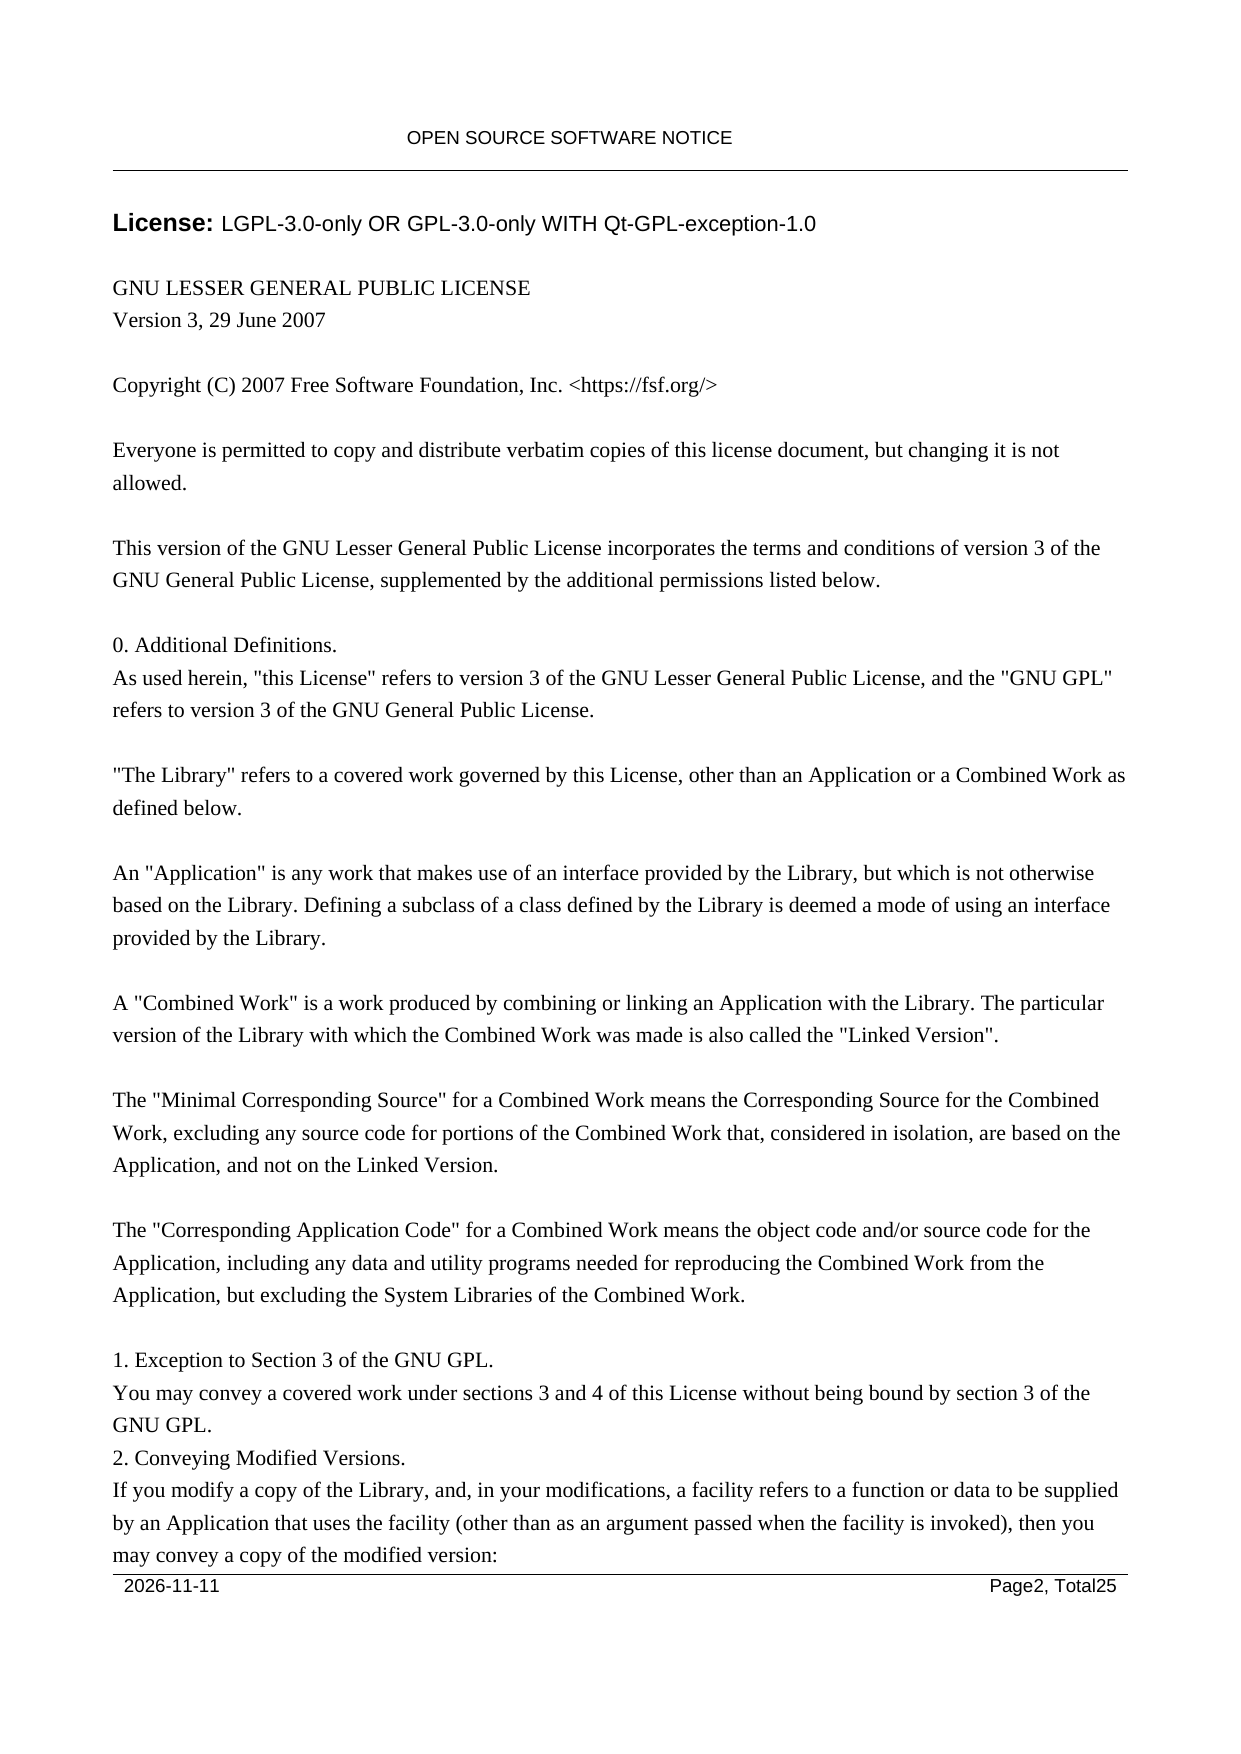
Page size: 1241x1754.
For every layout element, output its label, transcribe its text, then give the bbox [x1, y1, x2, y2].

text Everyone is permitted to copy and distribute verbatim copies of this license document, but changing it is not allowed. [112, 434, 1128, 499]
text GNU LESSER GENERAL PUBLIC LICENSE [112, 239, 1128, 304]
text 2. Conveying Modified Versions. [112, 1441, 1128, 1474]
text An "Application" is any work that makes use of an interface provided by the Library, but which is not otherwise based on the Library. Defining a subclass of a class defined by the Library is deemed a mode of using an interface provided by the Library. [112, 856, 1128, 954]
text As used herein, "this License" refers to version 3 of the GNU Lesser General Public License, and the "GNU GPL" refers to version 3 of the GNU General Public License. [112, 661, 1128, 726]
text Version 3, 29 June 2007 [112, 304, 1128, 336]
text License: LGPL-3.0-only OR GPL-3.0-only WITH Qt-GPL-exception-1.0 [112, 206, 1128, 239]
text This version of the GNU Lesser General Public License incorporates the terms and conditions of version 3 of the GNU General Public License, supplemented by the additional permissions listed below. [112, 531, 1128, 596]
text The "Corresponding Application Code" for a Combined Work means the object code and/or source code for the Application, including any data and utility programs needed for reproducing the Combined Work from the Application, but excluding the System Libraries of the Combined Work. [112, 1214, 1128, 1311]
text "The Library" refers to a covered work governed by this License, other than an Application or a Combined Work as defined below. [112, 759, 1128, 824]
text Copyright (C) 2007 Free Software Foundation, Inc. <https://fsf.org/> [112, 369, 1128, 401]
text 0. Additional Definitions. [112, 629, 1128, 661]
text If you modify a copy of the Library, and, in your modifications, a facility refers to a function or data to be supplied by an Application that uses the facility (other than as an argument passed when the facility is invoked), then you may convey a copy of the modified version: [112, 1474, 1128, 1571]
text You may convey a covered work under sections 3 and 4 of this License without being bound by section 3 of the GNU GPL. [112, 1376, 1128, 1441]
text The "Minimal Corresponding Source" for a Combined Work means the Corresponding Source for the Combined Work, excluding any source code for portions of the Combined Work that, considered in isolation, are based on the Application, and not on the Linked Version. [112, 1084, 1128, 1181]
text 1. Exception to Section 3 of the GNU GPL. [112, 1344, 1128, 1376]
text A "Combined Work" is a work produced by combining or linking an Application with the Library. The particular version of the Library with which the Combined Work was made is also called the "Linked Version". [112, 986, 1128, 1051]
